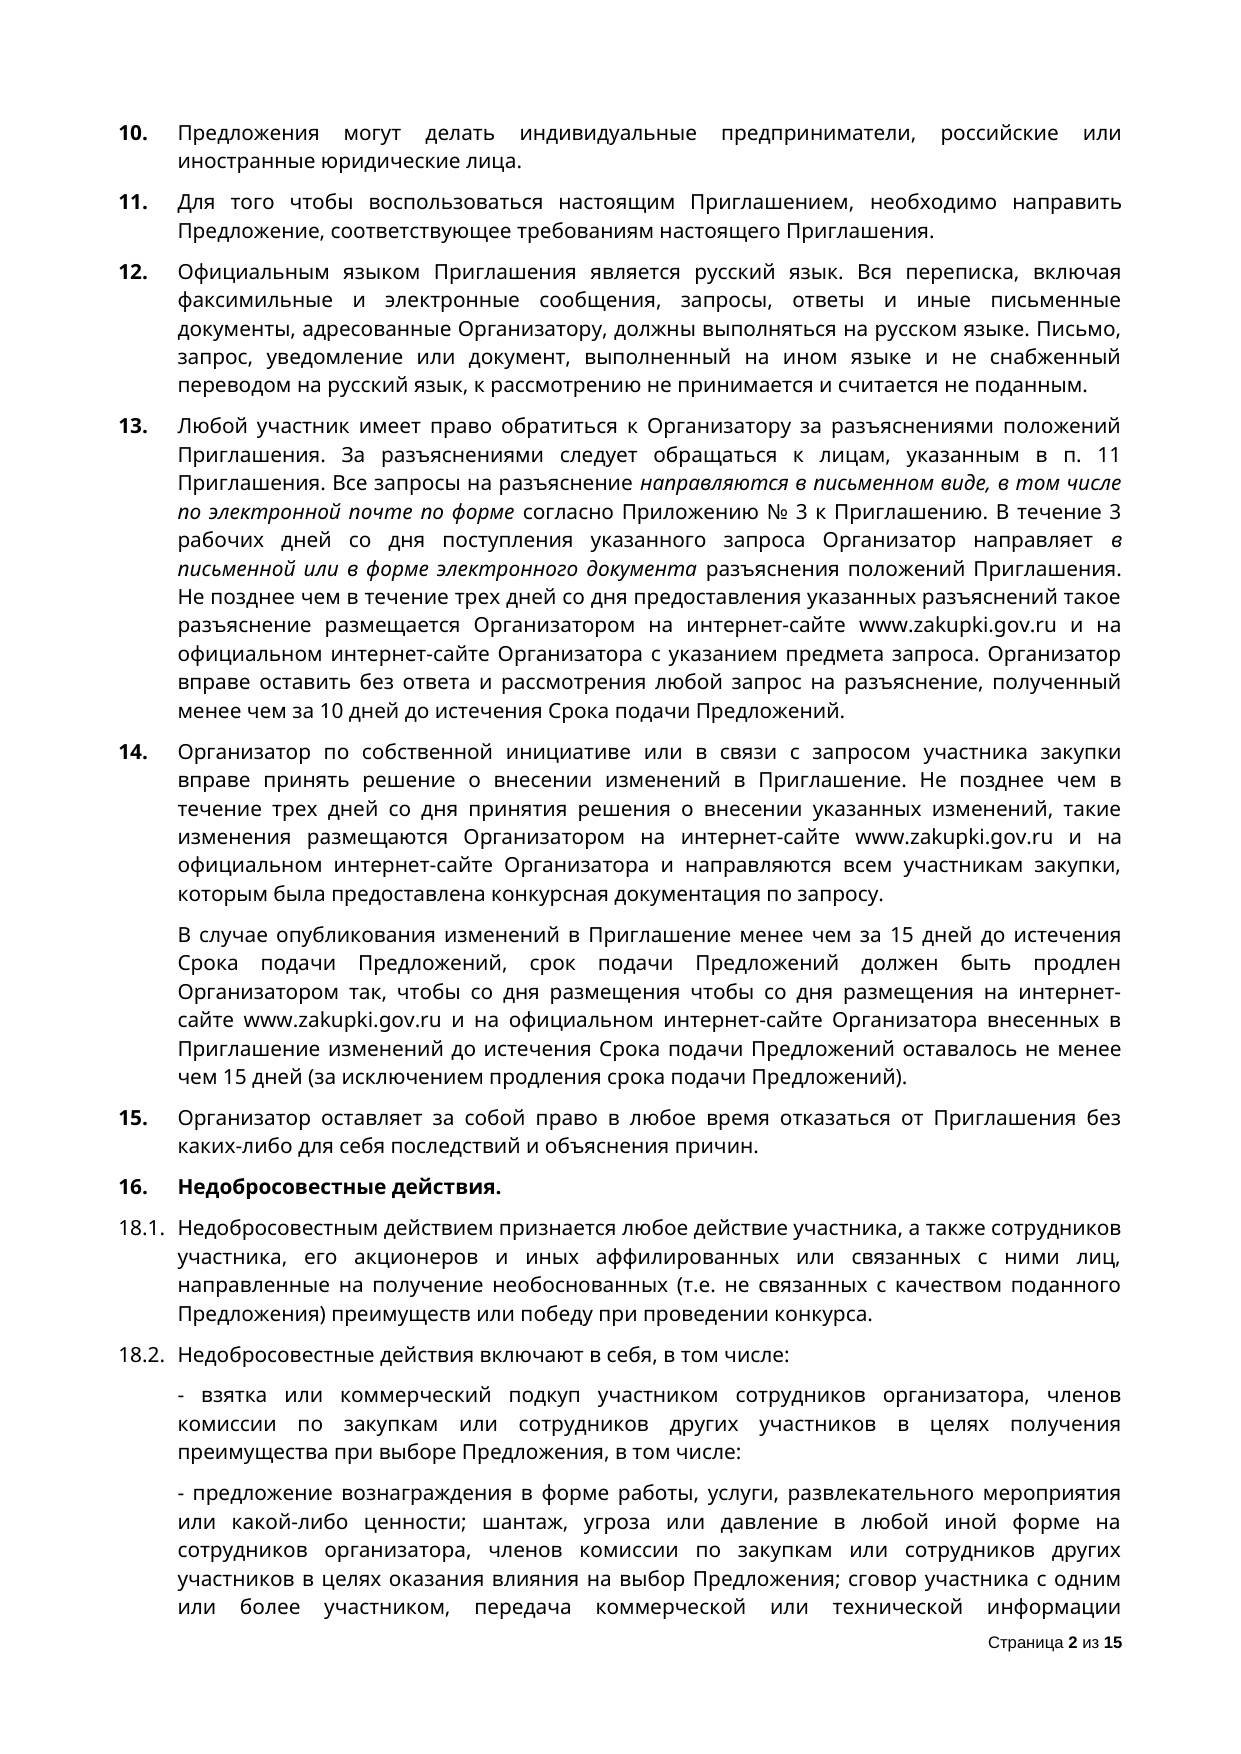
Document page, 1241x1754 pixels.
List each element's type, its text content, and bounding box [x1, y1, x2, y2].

list Предложения могут делать индивидуальные предприниматели, российские или иностранные юридические лица. [118, 118, 1122, 175]
text В случае опубликования изменений в Приглашение менее чем за 15 дней до истечения Срока подачи Предложений, срок подачи Предложений должен быть продлен Организатором так, чтобы со дня размещения чтобы со дня размещения на интернет-сайте www.zakupki.gov.ru и на официальном интернет-сайте Организатора внесенных в Приглашение изменений до истечения Срока подачи Предложений оставалось не менее чем 15 дней (за исключением продления срока подачи Предложений). [177, 920, 1122, 1091]
list Организатор оставляет за собой право в любое время отказаться от Приглашения без каких-либо для себя последствий и объяснения причин. [118, 1103, 1122, 1160]
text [177, 1478, 1122, 1621]
text - взятка или коммерческий подкуп участником сотрудников организатора, членов комиссии по закупкам или сотрудников других участников в целях получения преимущества при выборе Предложения, в том числе: [177, 1381, 1122, 1466]
list Любой участник имеет право обратиться к Организатору за разъяснениями положений Приглашения. За разъяснениями следует обращаться к лицам, указанным в п. 11 Приглашения. Все запросы на разъяснение направляются в письменном виде, в том числе по электронной почте по форме согласно Приложению № 3 к Приглашению. В течение 3 рабочих дней со дня поступления указанного запроса Организатор направляет в письменной или в форме электронного документа разъяснения положений Приглашения. Не позднее чем в течение трех дней со дня предоставления указанных разъяснений такое разъяснение размещается Организатором на интернет-сайте www.zakupki.gov.ru и на официальном интернет-сайте Организатора с указанием предмета запроса. Организатор вправе оставить без ответа и рассмотрения любой запрос на разъяснение, полученный менее чем за 10 дней до истечения Срока подачи Предложений. [118, 412, 1122, 724]
list Недобросовестным действием признается любое действие участника, а также сотрудников участника, его акционеров и иных аффилированных или связанных с ними лиц, направленные на получение необоснованных (т.е. не связанных с качеством поданного Предложения) преимуществ или победу при проведении конкурса. [118, 1213, 1122, 1327]
list Организатор по собственной инициативе или в связи с запросом участника закупки вправе принять решение о внесении изменений в Приглашение. Не позднее чем в течение трех дней со дня принятия решения о внесении указанных изменений, такие изменения размещаются Организатором на интернет-сайте www.zakupki.gov.ru и на официальном интернет-сайте Организатора и направляются всем участникам закупки, которым была предоставлена конкурсная документация по запросу. [118, 737, 1122, 907]
list Недобросовестные действия. [118, 1172, 1122, 1201]
list Для того чтобы воспользоваться настоящим Приглашением, необходимо направить Предложение, соответствующее требованиям настоящего Приглашения. [118, 187, 1122, 244]
list Недобросовестные действия включают в себя, в том числе: [118, 1340, 1122, 1368]
list Официальным языком Приглашения является русский язык. Вся переписка, включая факсимильные и электронные сообщения, запросы, ответы и иные письменные документы, адресованные Организатору, должны выполняться на русском языке. Письмо, запрос, уведомление или документ, выполненный на ином языке и не снабженный переводом на русский язык, к рассмотрению не принимается и считается не поданным. [118, 257, 1122, 399]
